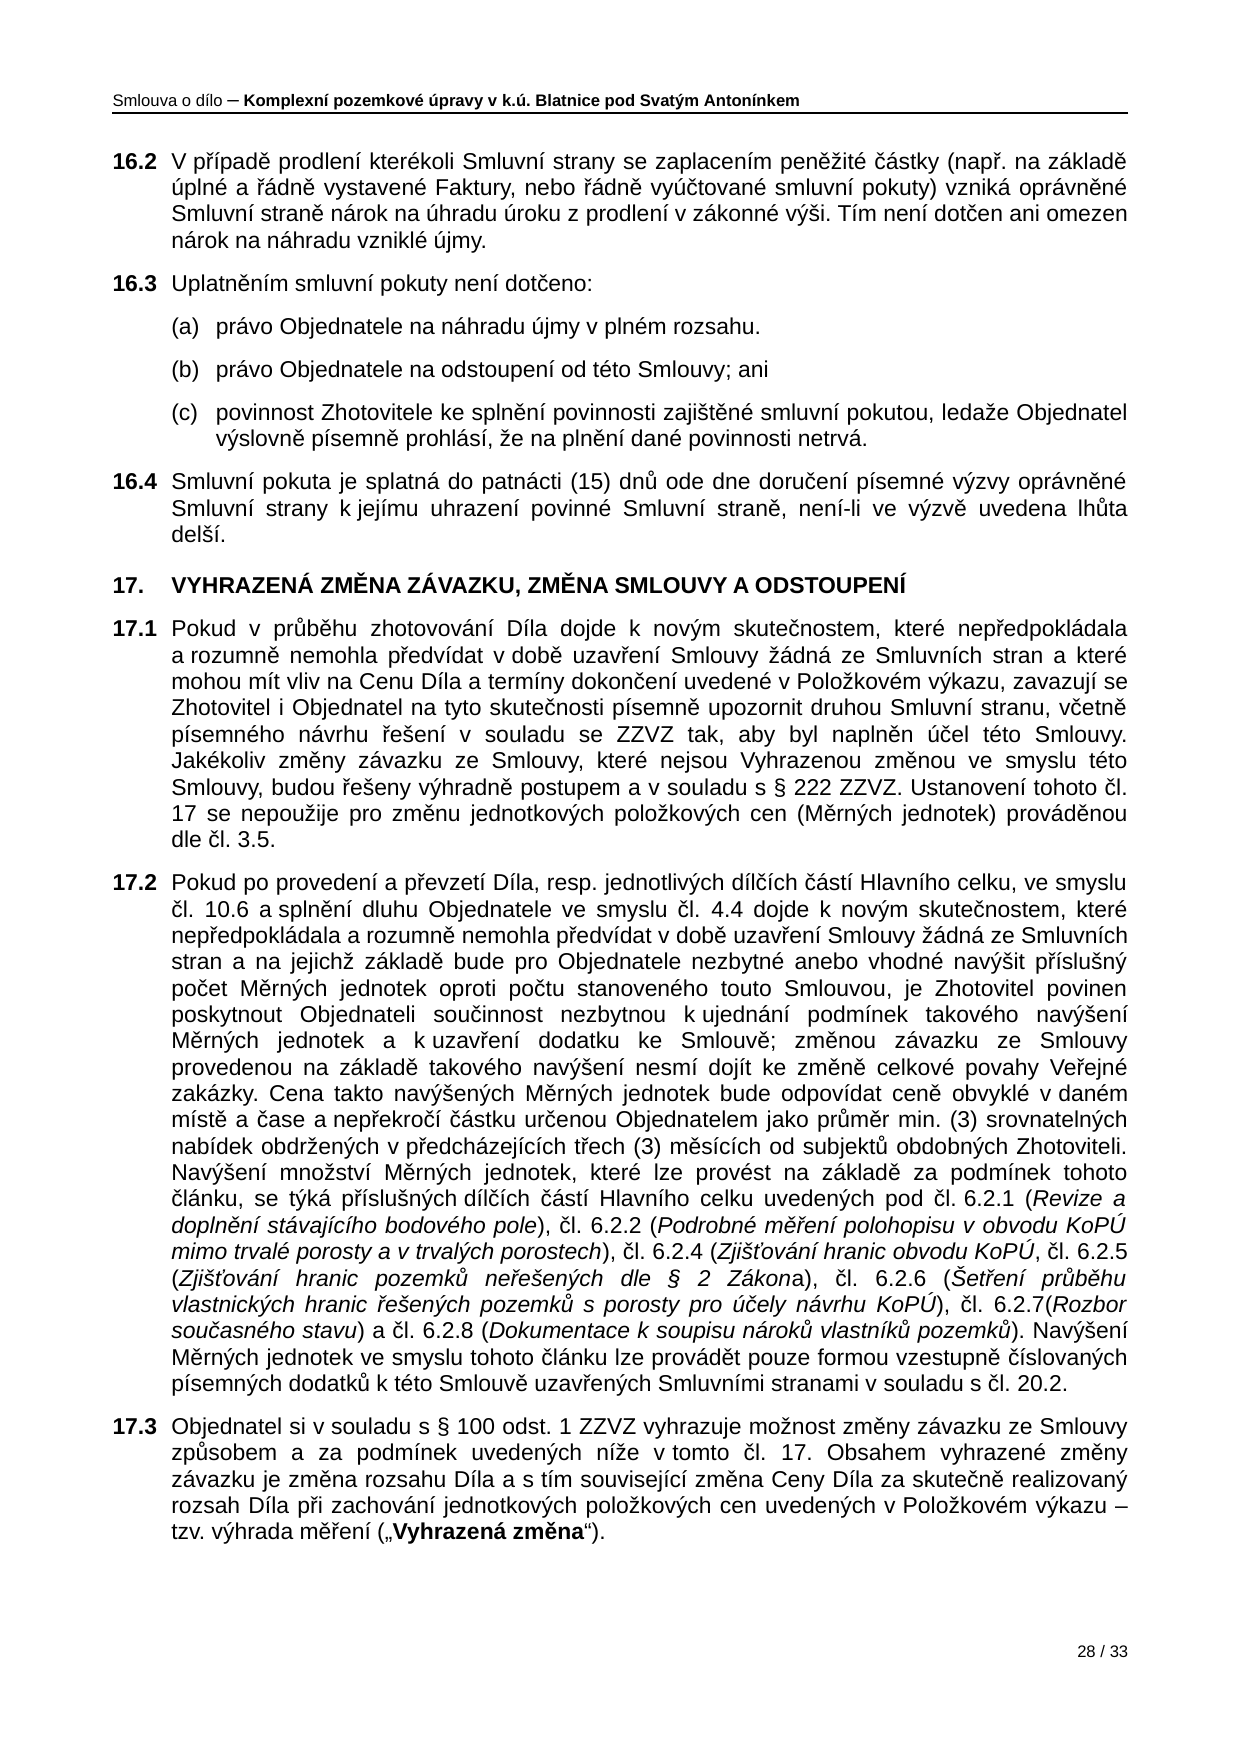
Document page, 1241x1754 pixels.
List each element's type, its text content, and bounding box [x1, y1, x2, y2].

text Pokud v průběhu zhotovování Díla dojde k novým skutečnostem, které nepředpokládala a rozumně nemohla předvídat v době uzavření Smlouvy žádná ze Smluvních stran a které mohou mít vliv na Cenu Díla a termíny dokončení uvedené v Položkovém výkazu, zavazují se Zhotovitel i Objednatel na tyto skutečnosti písemně upozornit druhou Smluvní stranu, včetně písemného návrhu řešení v souladu se ZZVZ tak, aby byl naplněn účel této Smlouvy. Jakékoliv změny závazku ze Smlouvy, které nejsou Vyhrazenou změnou ve smyslu této Smlouvy, budou řešeny výhradně postupem a v souladu s § 222 ZZVZ. Ustanovení tohoto čl. 17 se nepoužije pro změnu jednotkových položkových cen (Měrných jednotek) prováděnou dle čl. 3.6. [112, 615, 1128, 852]
text Smluvní pokuta je splatná do patnácti (15) dnů ode dne doručení písemné výzvy oprávněné Smluvní strany k jejímu uhrazení povinné Smluvní straně, není-li ve výzvě uvedena lhůta delší. [112, 468, 1128, 547]
text Uplatněním smluvní pokuty není dotčeno: [112, 270, 1128, 296]
list povinnost Zhotovitele ke splnění povinnosti zajištěné smluvní pokutou, ledaže Objednatel výslovně písemně prohlásí, že na plnění dané povinnosti netrvá. [171, 399, 1128, 452]
text Pokud po provedení a převzetí Díla, resp. jednotlivých dílčích částí Hlavního celku, ve smyslu čl. 10.6 a splnění dluhu Objednatele ve smyslu čl. 4.4 dojde k novým skutečnostem, které nepředpokládala a rozumně nemohla předvídat v době uzavření Smlouvy žádná ze Smluvních stran a na jejichž základě bude pro Objednatele nezbytné anebo vhodné navýšit příslušný počet Měrných jednotek oproti počtu stanoveného touto Smlouvou, je Zhotovitel povinen poskytnout Objednateli součinnost nezbytnou k ujednání podmínek takového navýšení Měrných jednotek a k uzavření dodatku ke Smlouvě; změnou závazku ze Smlouvy provedenou na základě takového navýšení nesmí dojít ke změně celkové povahy Veřejné zakázky. Cena takto navýšených Měrných jednotek bude odpovídat ceně obvyklé v daném místě a čase a nepřekročí částku určenou Objednatelem jako průměr min. (3) srovnatelných nabídek obdržených v předcházejících třech (3) měsících od subjektů obdobných Zhotoviteli. Navýšení množství Měrných jednotek, které lze provést na základě za podmínek tohoto článku, se týká příslušných dílčích částí Hlavního celku uvedených pod čl. 6.2.1 (Revize a doplnění stávajícího bodového pole), čl. 6.2.2 (Podrobné měření polohopisu v obvodu KoPÚ mimo trvalé porosty a v trvalých porostech), čl. 6.2.4 (Zjišťování hranic obvodu KoPÚ, čl. 6.2.5 (Zjišťování hranic pozemků neřešených dle § 2 Zákona), čl. 6.2.6 (Šetření průběhu vlastnických hranic řešených pozemků s porosty pro účely návrhu KoPÚ), čl. 6.2.7(Rozbor současného stavu) a čl. 6.2.8 (Dokumentace k soupisu nároků vlastníků pozemků). Navýšení Měrných jednotek ve smyslu tohoto článku lze provádět pouze formou vzestupně číslovaných písemných dodatků k této Smlouvě uzavřených Smluvními stranami v souladu s čl. 20.2. [112, 869, 1128, 1396]
list právo Objednatele na odstoupení od této Smlouvy; ani [171, 356, 1128, 382]
text Vyhrazená změna závazku, změna smlouvy a odstoupení [112, 572, 1128, 599]
text V případě prodlení kterékoli Smluvní strany se zaplacením peněžité částky (např. na základě úplné a řádně vystavené Faktury, nebo řádně vyúčtované smluvní pokuty) vzniká oprávněné Smluvní straně nárok na úhradu úroku z prodlení v zákonné výši. Tím není dotčen ani omezen nárok na náhradu vzniklé újmy. [112, 148, 1128, 253]
list právo Objednatele na náhradu újmy v plném rozsahu. [171, 313, 1128, 339]
text Objednatel si v souladu s § 100 odst. 1 ZZVZ vyhrazuje možnost změny závazku ze Smlouvy způsobem a za podmínek uvedených níže v tomto čl. 17. Obsahem vyhrazené změny závazku je změna rozsahu Díla a s tím související změna Ceny Díla za skutečně realizovaný rozsah Díla při zachování jednotkových položkových cen uvedených v Položkovém výkazu – tzv. výhrada měření („Vyhrazená změna“). [112, 1413, 1128, 1545]
